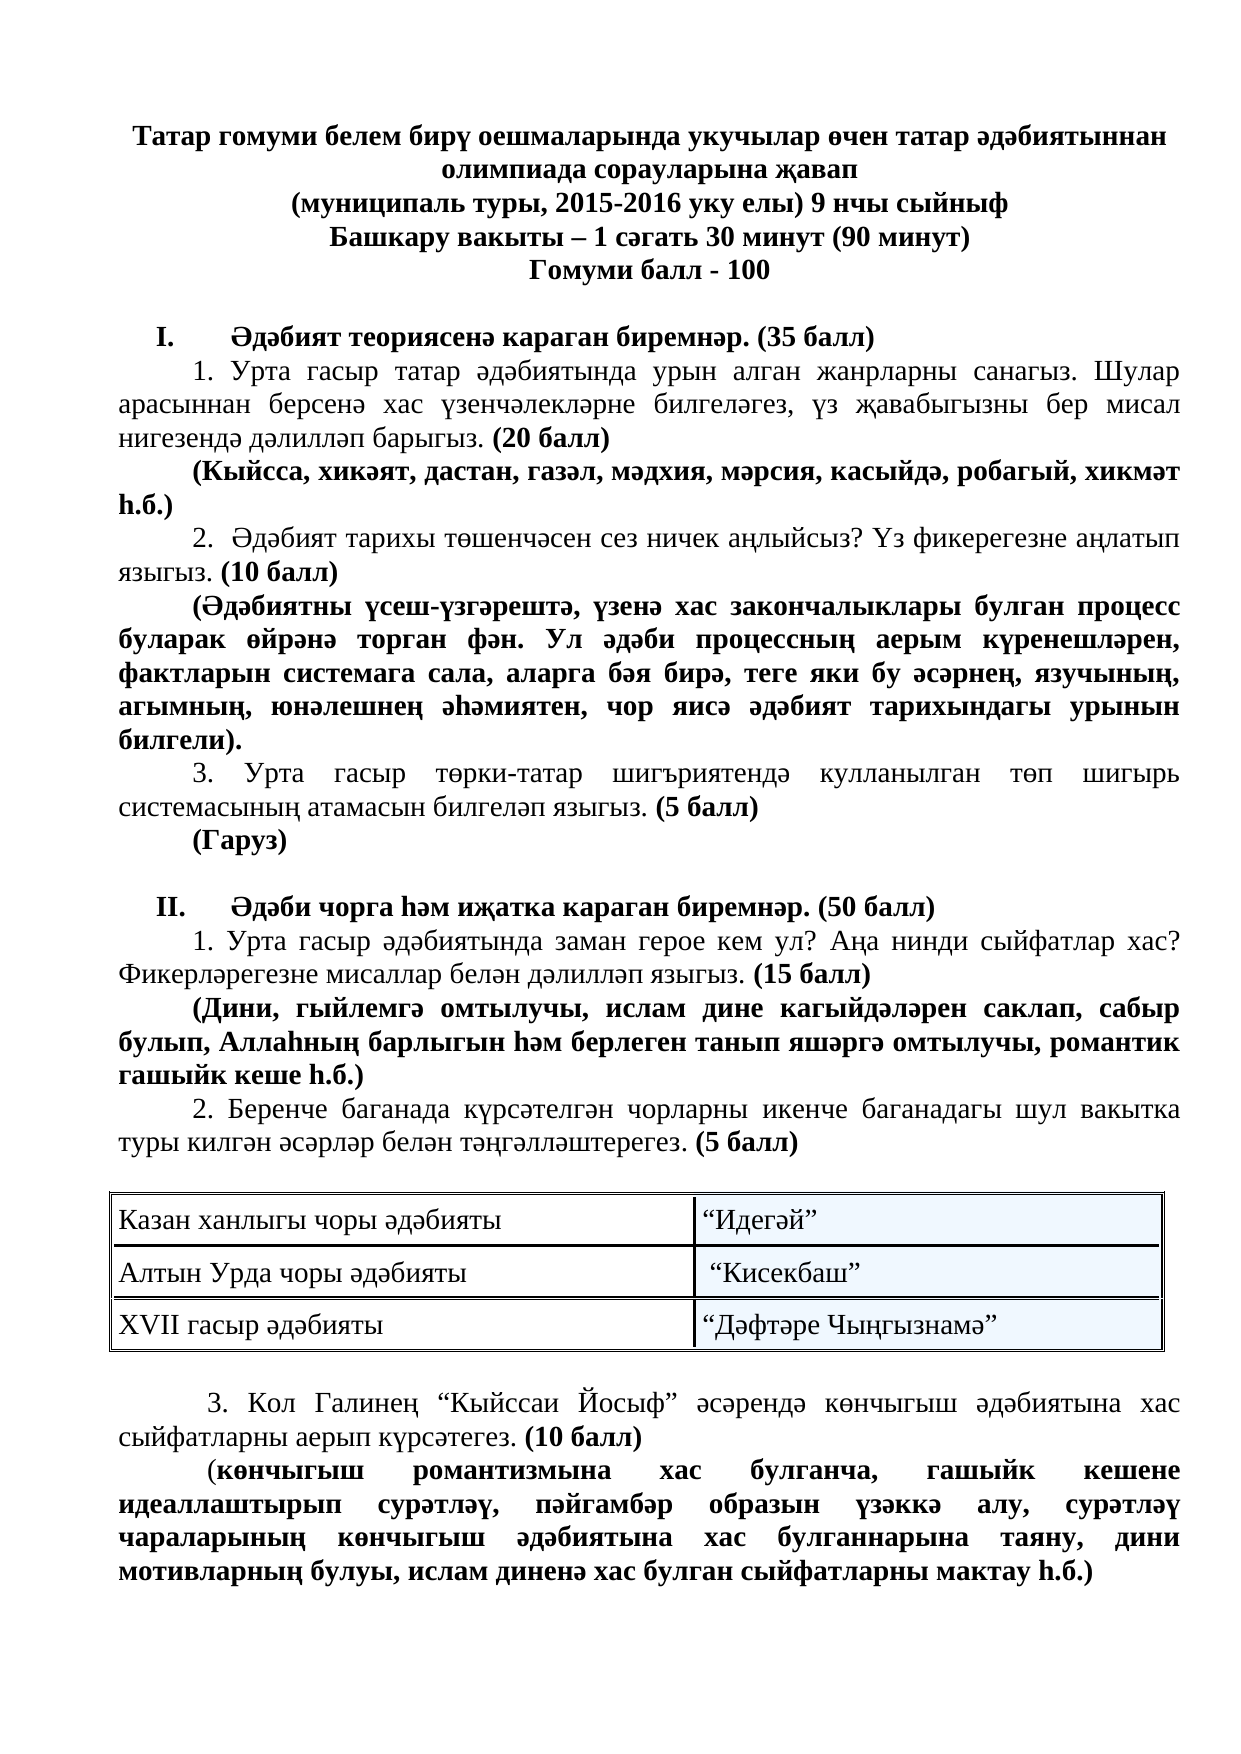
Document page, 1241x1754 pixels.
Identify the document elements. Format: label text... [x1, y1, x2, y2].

table_header Казан ханлыгы чоры әдәбияты [112, 1195, 694, 1244]
list Әдәбият теориясенә караган биремнәр. (35 балл) [156, 319, 1181, 353]
text (Дини, гыйлемгә омтылучы, ислам дине кагыйдәләрен саклап, сабыр булып, Аллаһның барлыгын һәм берлеген танып яшәргә омтылучы, романтик гашыйк кеше һ.б.) [118, 990, 1181, 1091]
list 2. Беренче баганада күрсәтелгән чорларны икенче баганадагы шул вакытка туры килгән әсәрләр белән тәңгәлләштерегез. (5 балл) [118, 1091, 1181, 1158]
table_cell “Дәфтәре Чыңгызнамә” [694, 1296, 1162, 1349]
text (көнчыгыш романтизмына хас булганча, гашыйк кешене идеаллаштырып сурәтләү, пәйгамбәр образын үзәккә алу, сурәтләү чараларының көнчыгыш әдәбиятына хас булганнарына таяну, дини мотивларның булуы, ислам диненә хас булган сыйфатларны мактау һ.б.) [118, 1452, 1181, 1587]
text 3. Кол Галинең “Кыйссаи Йосыф” әсәрендә көнчыгыш әдәбиятына хас сыйфатларны аерып күрсәтегез. (10 балл) [118, 1385, 1181, 1452]
text (Кыйсса, хикәят, дастан, газәл, мәдхия, мәрсия, касыйдә, робагый, хикмәт һ.б.) [118, 453, 1181, 521]
text Гомуми балл - 100 [118, 252, 1181, 286]
text (Гаруз) [118, 822, 1181, 856]
table_cell XVII гасыр әдәбияты [112, 1296, 694, 1349]
text 1. Урта гасыр татар әдәбиятында урын алган жанрларны санагыз. Шулар арасыннан берсенә хас үзенчәлекләрне билгеләгез, үз җавабыгызны бер мисал нигезендә дәлилләп барыгыз. (20 балл) [118, 353, 1181, 453]
text 2. Әдәбият тарихы төшенчәсен сез ничек аңлыйсыз? Үз фикерегезне аңлатып языгыз. (10 балл) [118, 521, 1181, 588]
list Әдәби чорга һәм иҗатка караган биремнәр. (50 балл) [156, 889, 1181, 923]
text (муниципаль туры, 2015-2016 уку елы) 9 нчы сыйныф [118, 185, 1181, 219]
table_cell Алтын Урда чоры әдәбияты [112, 1244, 693, 1296]
text 3. Урта гасыр төрки-татар шигъриятендә кулланылган төп шигырь системасының атамасын билгеләп языгыз. (5 балл) [118, 755, 1181, 822]
text (Әдәбиятны үсеш-үзгәрештә, үзенә хас закончалыклары булган процесс буларак өйрәнә торган фән. Ул әдәби процессның аерым күренешләрен, фактларын системага сала, аларга бәя бирә, теге яки бу әсәрнең, язучының, агымның, юнәлешнең әһәмиятен, чор яисә әдәбият тарихындагы урынын билгели). [118, 588, 1181, 755]
text Татар гомуми белем бирү оешмаларында укучылар өчен татар әдәбиятыннан олимпиада сорауларына җавап [118, 118, 1181, 185]
text Башкару вакыты – 1 сәгать 30 минут (90 минут) [118, 219, 1181, 252]
text 1. Урта гасыр әдәбиятында заман герое кем ул? Аңа нинди сыйфатлар хас? Фикерләрегезне мисаллар белән дәлилләп языгыз. (15 балл) [118, 923, 1181, 990]
table_cell “Кисекбаш” [696, 1244, 1161, 1296]
table_header “Идегәй” [694, 1195, 1161, 1244]
